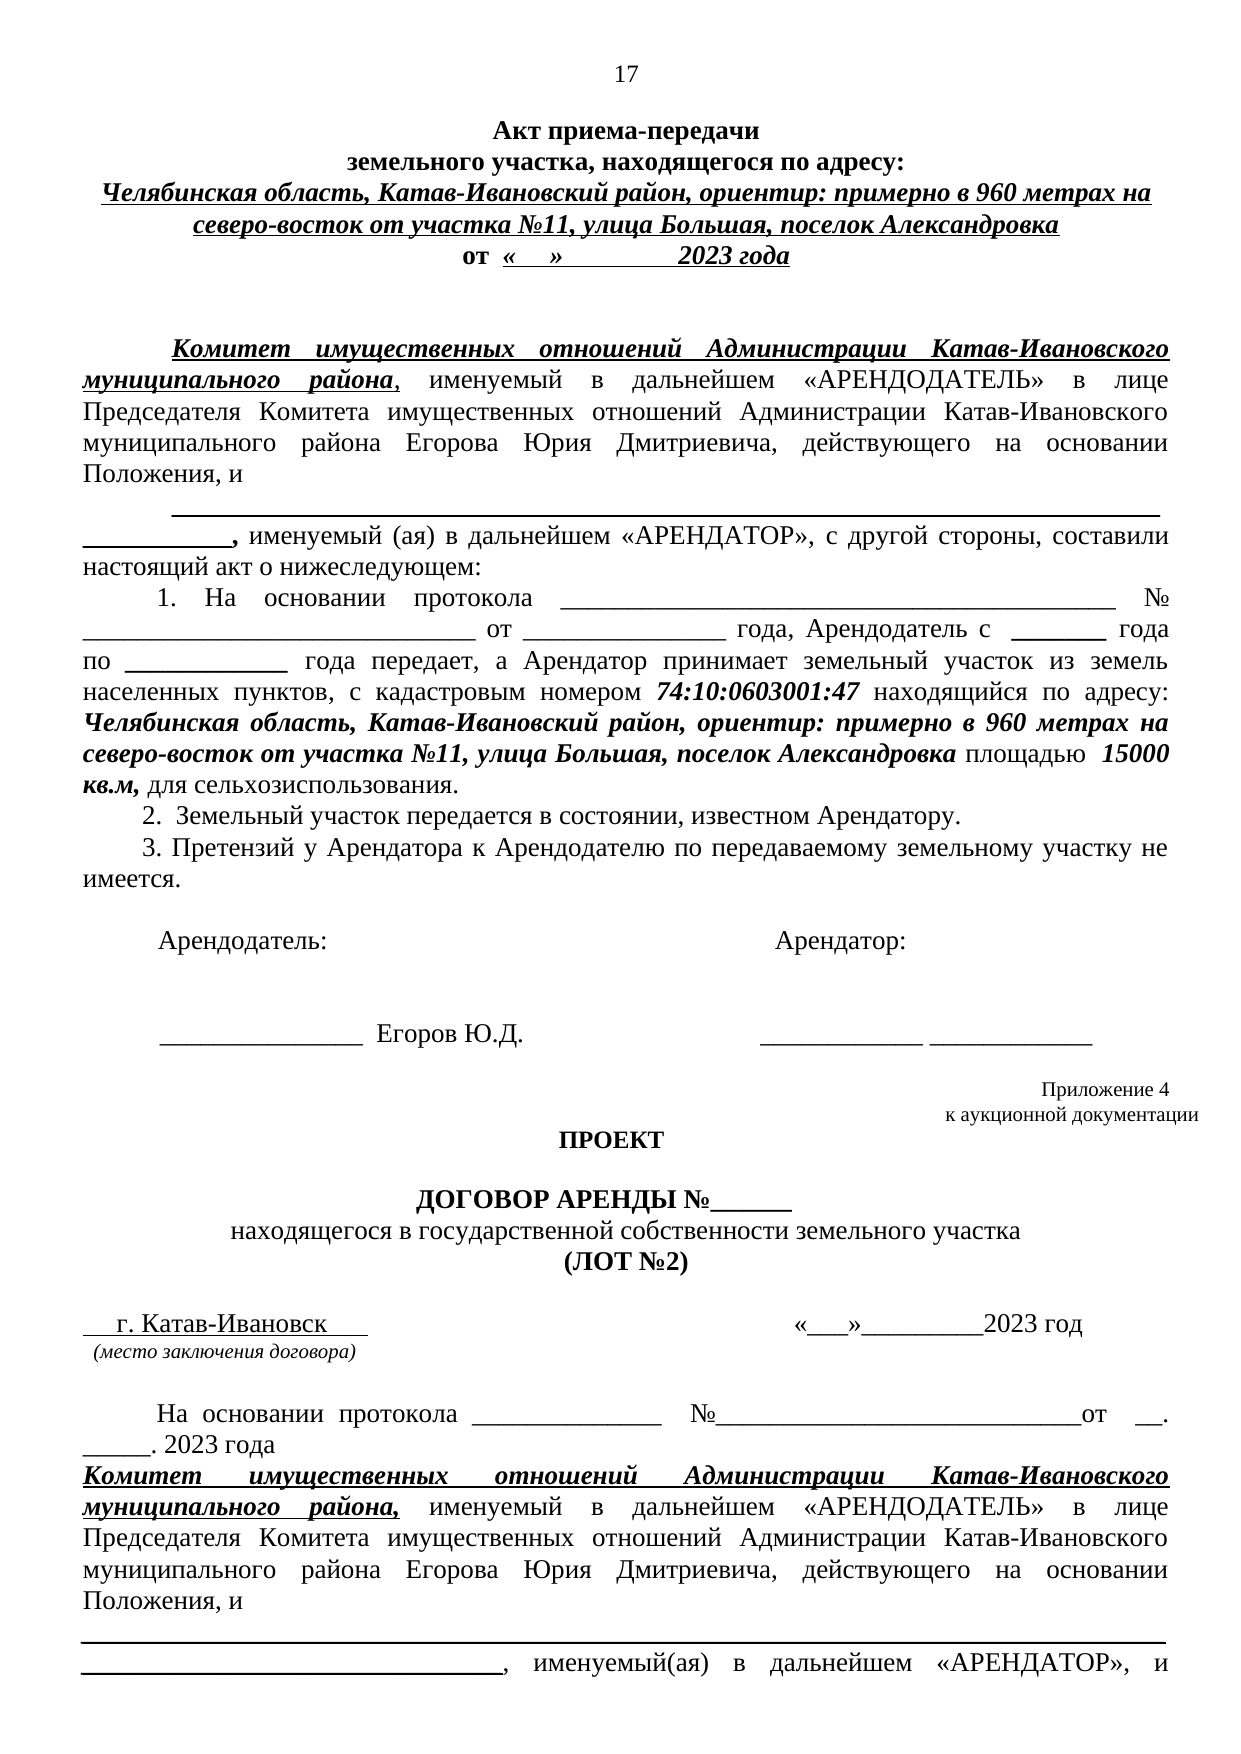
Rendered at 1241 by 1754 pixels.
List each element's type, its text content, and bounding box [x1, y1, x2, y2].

text Комитет имущественных отношений Администрации Катав-Ивановского муниципального района, именуемый в дальнейшем «АРЕНДОДАТЕЛЬ» в лице Председателя Комитета имущественных отношений Администрации Катав-Ивановского муниципального района Егорова Юрия Дмитриевича, действующего на основании Положения, и [83, 1488, 1169, 1615]
text земельного участка, находящегося по адресу: [83, 145, 1169, 177]
text 1. На основании протокола _________________________________________ № _____________________________ от _______________ года, Арендодатель с _______ года по ____________ года передает, а Арендатор принимает земельный участок из земель населенных пунктов, с кадастровым номером 74:10:0603001:47 находящийся по адресу: Челябинская область, Катав-Ивановский район, ориентир: примерно в 960 метрах на северо-восток от участка №11, улица Большая, поселок Александровка площадью 15000 кв.м, для сельхозиспользования. [83, 581, 1169, 799]
text Арендодатель: Арендатор: [158, 924, 1169, 955]
title Комитет имущественных отношений Администрации Катав-Ивановского муниципального района, именуемый в дальнейшем «АРЕНДОДАТЕЛЬ» в лице Председателя Комитета имущественных отношений Администрации Катав-Ивановского муниципального района Егорова Юрия Дмитриевича, действующего на основании Положения, и [83, 332, 1169, 488]
text Комитет имущественных отношений Администрации Катав-Ивановского муниципального района, именуемый в дальнейшем «АРЕНДОДАТЕЛЬ» в лице Председателя Комитета имущественных отношений Администрации Катав-Ивановского муниципального района Егорова Юрия Дмитриевича, действующего на основании Положения, и [83, 1459, 1169, 1486]
text 3. Претензий у Арендатора к Арендодателю по передаваемому земельному участку не имеется. [83, 831, 1169, 893]
text Приложение 4 [688, 1077, 1169, 1101]
text (ЛОТ №2) [83, 1245, 1169, 1276]
text к аукционной документации [24, 1101, 1199, 1126]
text 2. Земельный участок передается в состоянии, известном Арендатору. [83, 799, 1169, 831]
text г. Катав-Ивановск «___»_________2023 год [83, 1308, 1169, 1339]
text Акт приема-передачи [83, 114, 1169, 145]
text (место заключения договора) [83, 1339, 1169, 1363]
text На основании протокола ______________ №___________________________от __. _____. 2023 года [83, 1397, 1169, 1459]
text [83, 1615, 1169, 1677]
text находящегося в государственной собственности земельного участка [83, 1214, 1169, 1245]
text Челябинская область, Катав-Ивановский район, ориентир: примерно в 960 метрах на северо-восток от участка №11, улица Большая, поселок Александровка [83, 177, 1169, 239]
title ____________________________________________________________________________________, именуемый (ая) в дальнейшем «АРЕНДАТОР», с другой стороны, составили настоящий акт о нижеследующем: [83, 488, 1169, 581]
text ПРОЕКТ [24, 1126, 1199, 1154]
text от « » 2023 года [83, 239, 1169, 270]
text _______________ Егоров Ю.Д. ____________ ____________ [83, 1017, 1169, 1049]
title ДОГОВОР АРЕНДЫ №______ [38, 1183, 1169, 1214]
